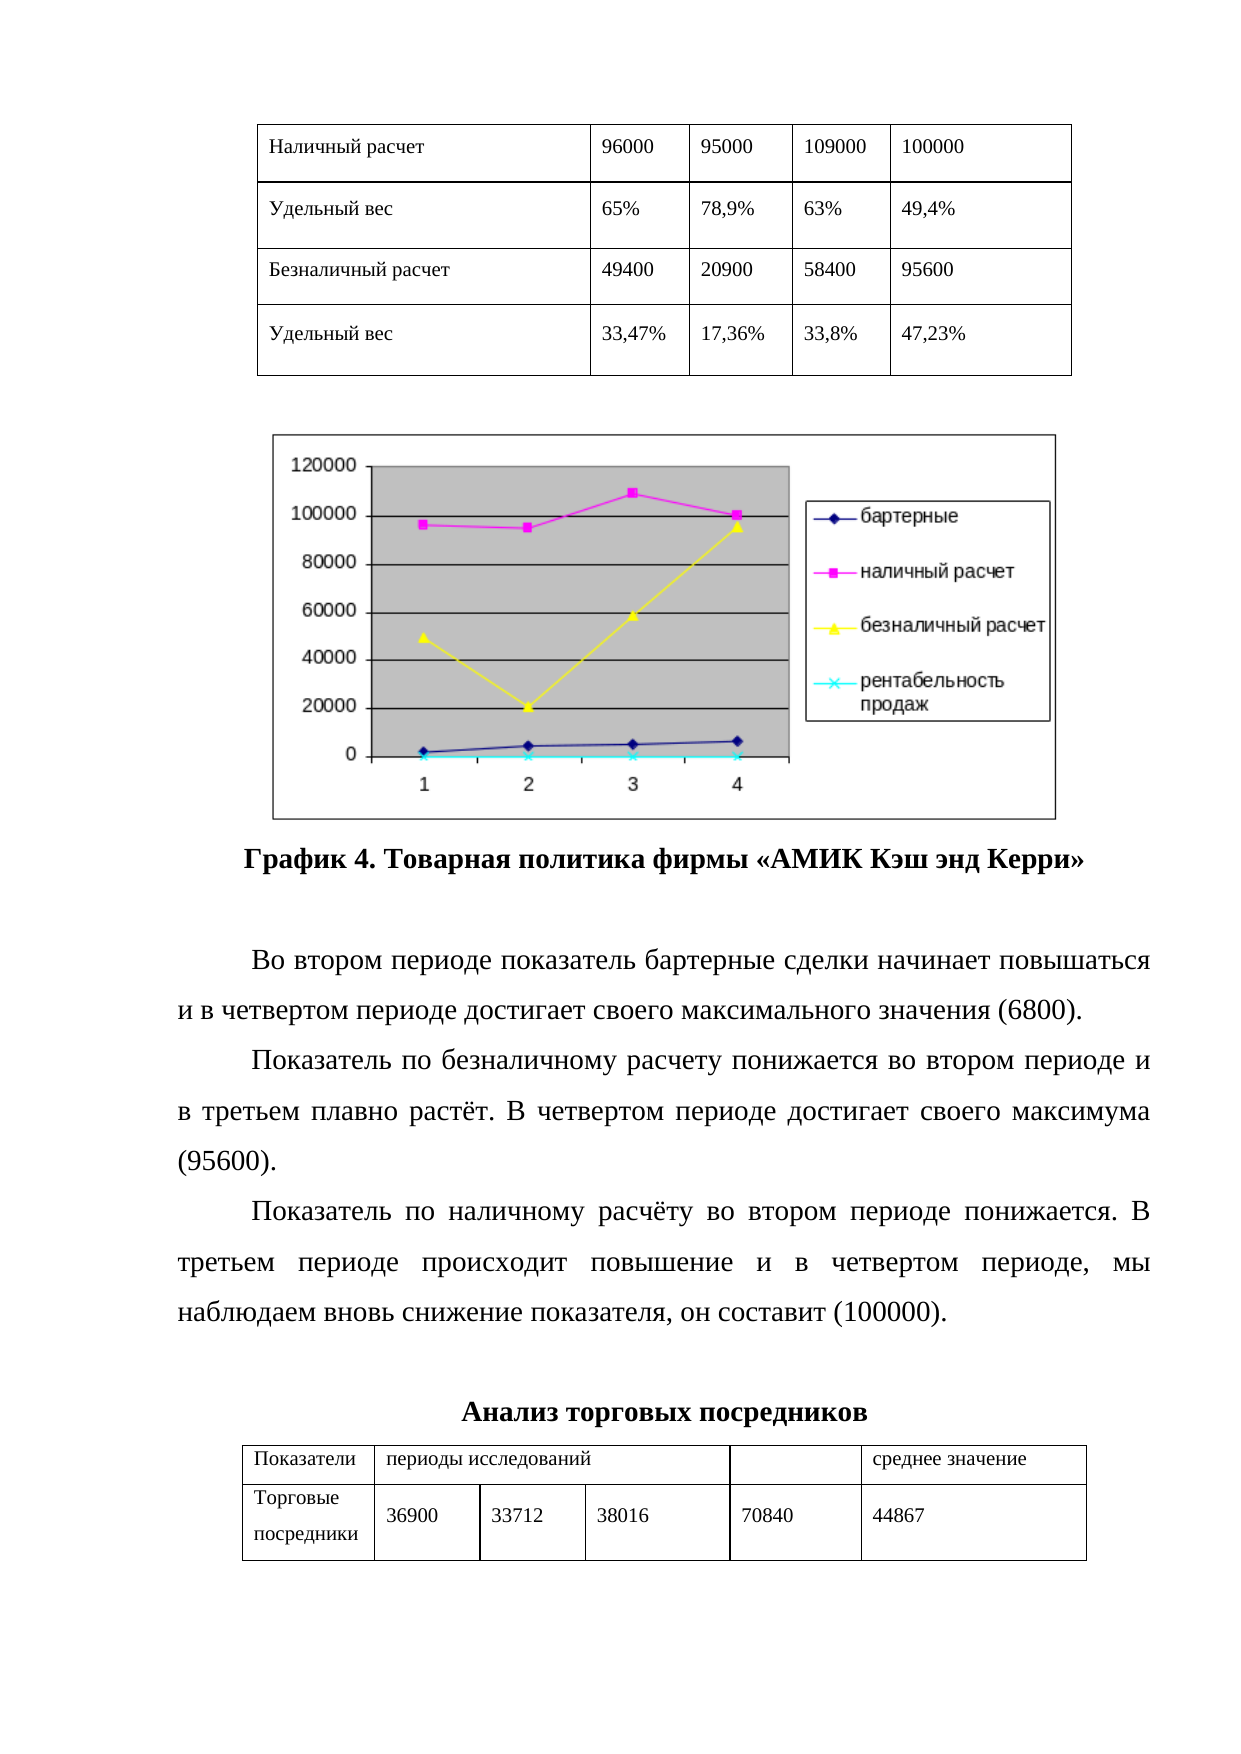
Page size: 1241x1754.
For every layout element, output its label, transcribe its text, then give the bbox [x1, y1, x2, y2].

table_cell Безналичный расчет [258, 249, 590, 304]
table_cell Удельный вес [258, 305, 590, 375]
table_cell 100000 [891, 125, 1071, 181]
table_cell 44867 [862, 1485, 1086, 1560]
text График 4. Товарная политика фирмы «АМИК Кэш энд Керри» [177, 841, 1152, 875]
text Показатель по наличному расчёту во втором периоде понижается. В третьем периоде происходит повышение и в четвертом периоде, мы наблюдаем вновь снижение показателя, он составит (100000). [177, 1193, 1152, 1327]
table_header периоды исследований [375, 1446, 729, 1484]
table_cell 109000 [793, 125, 890, 181]
table_cell 95600 [891, 249, 1071, 304]
table_cell 49400 [591, 249, 689, 304]
table_header среднее значение [862, 1446, 1086, 1484]
table_header [731, 1446, 861, 1484]
table_cell Торговые посредники [243, 1485, 374, 1560]
table_cell 33,8% [793, 305, 890, 375]
text Анализ торговых посредников [177, 1394, 1152, 1428]
table_cell 49,4% [891, 183, 1071, 248]
table_cell 63% [793, 183, 890, 248]
table_cell 36900 [375, 1485, 479, 1560]
table_cell 95000 [690, 125, 792, 181]
table_cell 17,36% [690, 305, 792, 375]
table_cell 70840 [731, 1485, 861, 1560]
table_cell 65% [591, 183, 689, 248]
table_cell 33,47% [591, 305, 689, 375]
text Показатель по безналичному расчету понижается во втором периоде и в третьем плавно растёт. В четвертом периоде достигает своего максимума (95600). [177, 1042, 1152, 1177]
table_cell 47,23% [891, 305, 1071, 375]
text Во втором периоде показатель бартерные сделки начинает повышаться и в четвертом периоде достигает своего максимального значения (6800). [177, 942, 1152, 1026]
table_cell 96000 [591, 125, 689, 181]
table_header Показатели [243, 1446, 374, 1484]
table_cell Наличный расчет [258, 125, 590, 181]
table_cell 78,9% [690, 183, 792, 248]
table_cell Удельный вес [258, 183, 590, 248]
table_cell 33712 [481, 1485, 585, 1560]
table_cell 20900 [690, 249, 792, 304]
table_cell 38016 [586, 1485, 729, 1560]
table_cell 58400 [793, 249, 890, 304]
